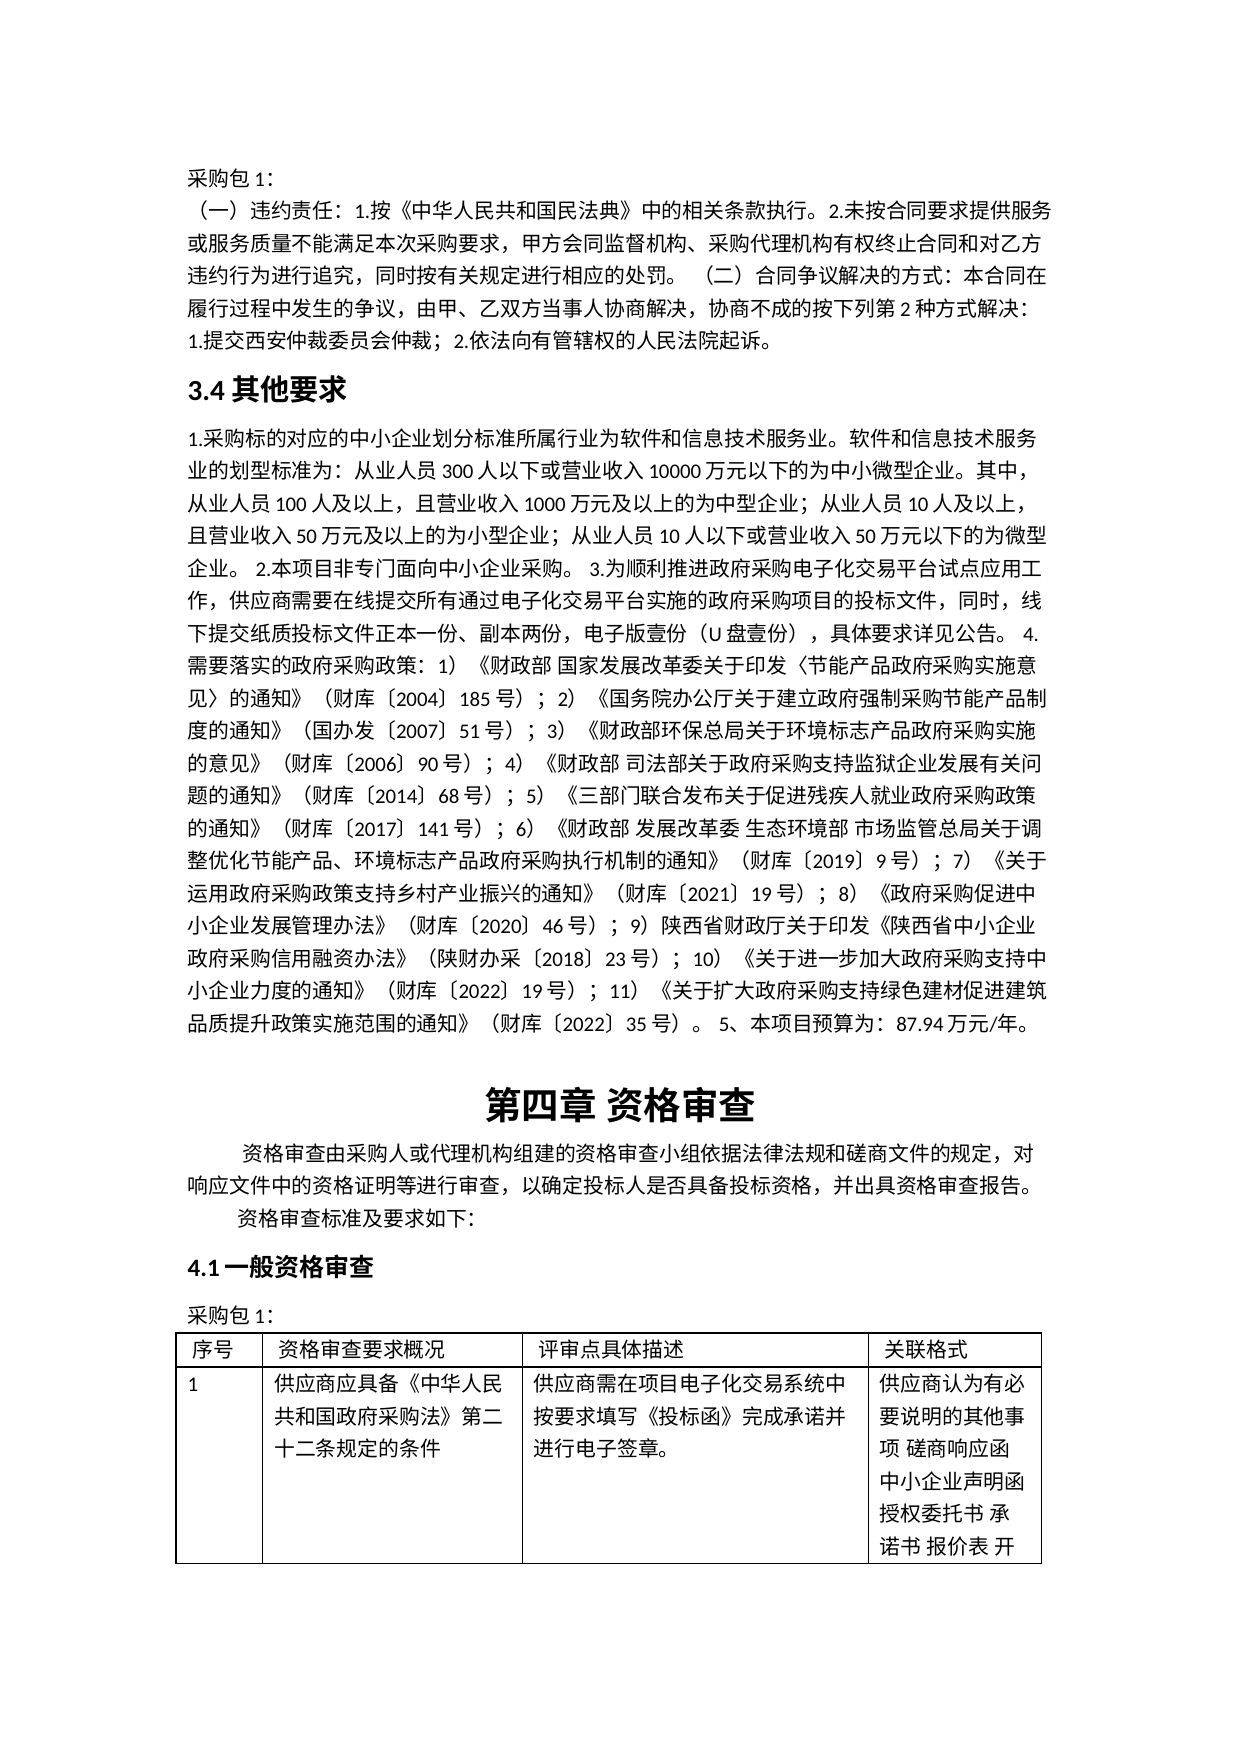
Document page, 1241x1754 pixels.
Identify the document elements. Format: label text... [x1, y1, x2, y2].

text 3.4其他要求 [187, 357, 1053, 422]
text 1.采购标的对应的中小企业划分标准所属行业为软件和信息技术服务业。软件和信息技术服务业的划型标准为：从业人员300人以下或营业收入10000万元以下的为中小微型企业。其中，从业人员100人及以上，且营业收入1000万元及以上的为中型企业；从业人员10人及以上，且营业收入50万元及以上的为小型企业；从业人员10人以下或营业收入50万元以下的为微型企业。 2.本项目非专门面向中小企业采购。 3.为顺利推进政府采购电子化交易平台试点应用工作，供应商需要在线提交所有通过电子化交易平台实施的政府采购项目的投标文件，同时，线下提交纸质投标文件正本一份、副本两份，电子版壹份（U盘壹份），具体要求详见公告。 4.需要落实的政府采购政策：1）《财政部 国家发展改革委关于印发〈节能产品政府采购实施意见〉的通知》（财库〔2004〕185号）；2）《国务院办公厅关于建立政府强制采购节能产品制度的通知》（国办发〔2007〕51号）；3）《财政部环保总局关于环境标志产品政府采购实施的意见》（财库〔2006〕90号）；4）《财政部 司法部关于政府采购支持监狱企业发展有关问题的通知》（财库〔2014〕68号）；5）《三部门联合发布关于促进残疾人就业政府采购政策的通知》（财库〔2017〕141号）；6）《财政部 发展改革委 生态环境部 市场监管总局关于调整优化节能产品、环境标志产品政府采购执行机制的通知》（财库〔2019〕9号）；7）《关于运用政府采购政策支持乡村产业振兴的通知》（财库〔2021〕19号）；8）《政府采购促进中小企业发展管理办法》（财库〔2020〕46号）；9）陕西省财政厅关于印发《陕西省中小企业政府采购信用融资办法》（陕财办采〔2018〕23号）；10）《关于进一步加大政府采购支持中小企业力度的通知》（财库〔2022〕19号）；11）《关于扩大政府采购支持绿色建材促进建筑品质提升政策实施范围的通知》（财库〔2022〕35号）。 5、本项目预算为：87.94万元/年。 [187, 422, 1053, 1039]
table_header 序号 [177, 1334, 262, 1366]
text 第四章 资格审查 [187, 1072, 1053, 1137]
table_cell 1 [177, 1368, 262, 1563]
text （一）违约责任：1.按《中华人民共和国民法典》中的相关条款执行。2.未按合同要求提供服务或服务质量不能满足本次采购要求，甲方会同监督机构、采购代理机构有权终止合同和对乙方违约行为进行追究，同时按有关规定进行相应的处罚。 （二）合同争议解决的方式：本合同在履行过程中发生的争议，由甲、乙双方当事人协商解决，协商不成的按下列第2种方式解决：1.提交西安仲裁委员会仲裁；2.依法向有管辖权的人民法院起诉。 [187, 194, 1053, 357]
text 采购包1： [187, 162, 1053, 194]
table_header 评审点具体描述 [523, 1334, 868, 1366]
text 资格审查标准及要求如下： [187, 1202, 1053, 1234]
table_header 资格审查要求概况 [263, 1334, 522, 1366]
text 采购包1： [187, 1299, 1053, 1332]
table_header 关联格式 [869, 1334, 1041, 1366]
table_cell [869, 1368, 1041, 1563]
text 资格审查由采购人或代理机构组建的资格审查小组依据法律法规和磋商文件的规定，对响应文件中的资格证明等进行审查，以确定投标人是否具备投标资格，并出具资格审查报告。 [187, 1137, 1053, 1202]
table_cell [523, 1368, 868, 1563]
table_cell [263, 1368, 522, 1563]
text 4.1一般资格审查 [187, 1234, 1053, 1299]
